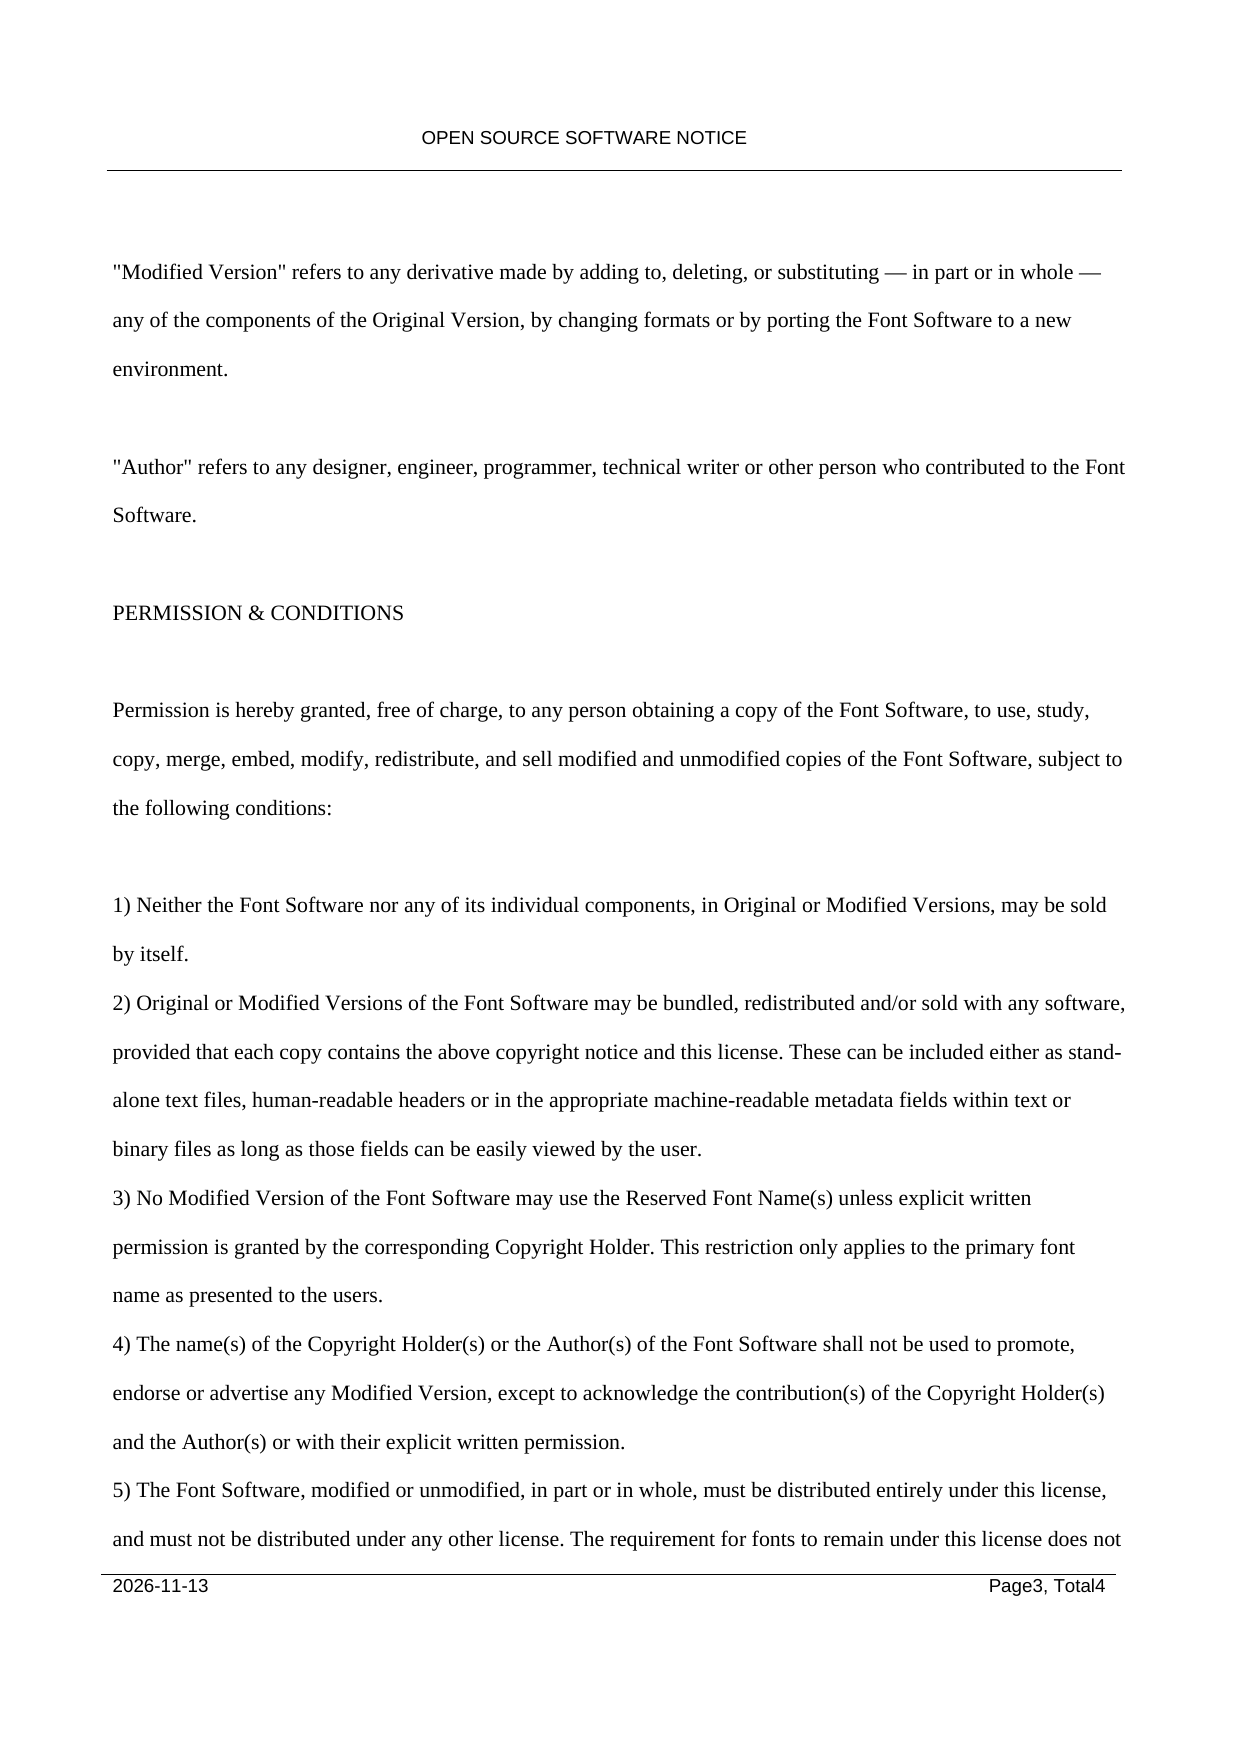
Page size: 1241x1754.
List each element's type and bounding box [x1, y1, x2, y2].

text [112, 206, 1128, 1555]
